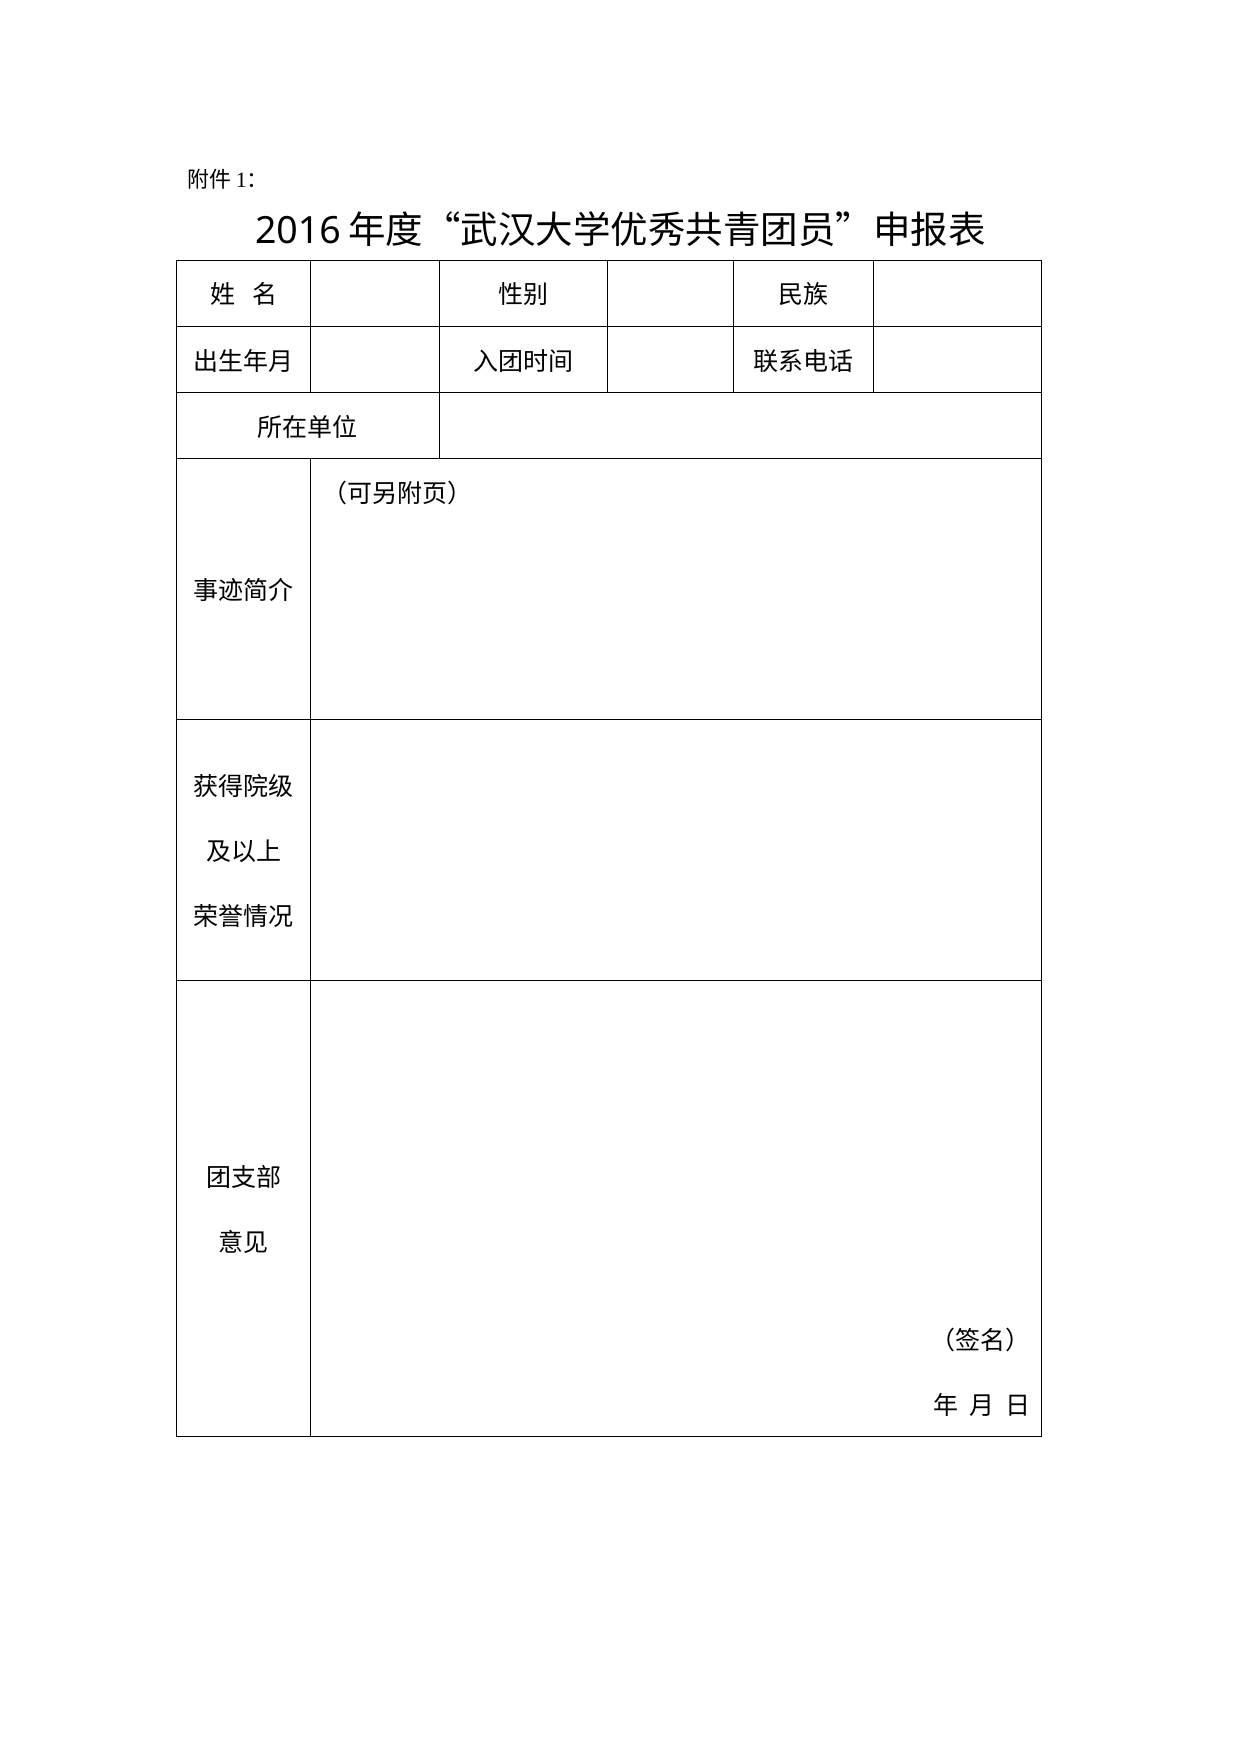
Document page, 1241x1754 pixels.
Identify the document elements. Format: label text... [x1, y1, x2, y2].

table_header [874, 261, 1041, 326]
table_header [311, 261, 439, 326]
table_cell [440, 393, 1041, 458]
table_cell 获得院级及以上 荣誉情况 [177, 720, 310, 980]
table_cell 事迹简介 [177, 459, 310, 719]
table_header 性别 [440, 261, 607, 326]
text 附件1： [187, 162, 1053, 194]
table_cell 团支部 意见 [177, 981, 310, 1436]
table_header 姓 名 [177, 261, 310, 326]
table_header 民族 [734, 261, 873, 326]
table_cell 出生年月 [177, 327, 310, 392]
table_cell 联系电话 [734, 327, 873, 392]
table_cell 入团时间 [440, 327, 607, 392]
table_header [608, 261, 733, 326]
table_cell 所在单位 [177, 393, 439, 458]
table_cell [311, 327, 439, 392]
table_cell （可另附页） [311, 459, 1041, 719]
table_cell [874, 327, 1041, 392]
text 2016年度“武汉大学优秀共青团员”申报表 [187, 194, 1053, 259]
table_cell [311, 720, 1041, 980]
table_cell （签名） 年 月 日 [311, 981, 1041, 1436]
table_cell [608, 327, 733, 392]
